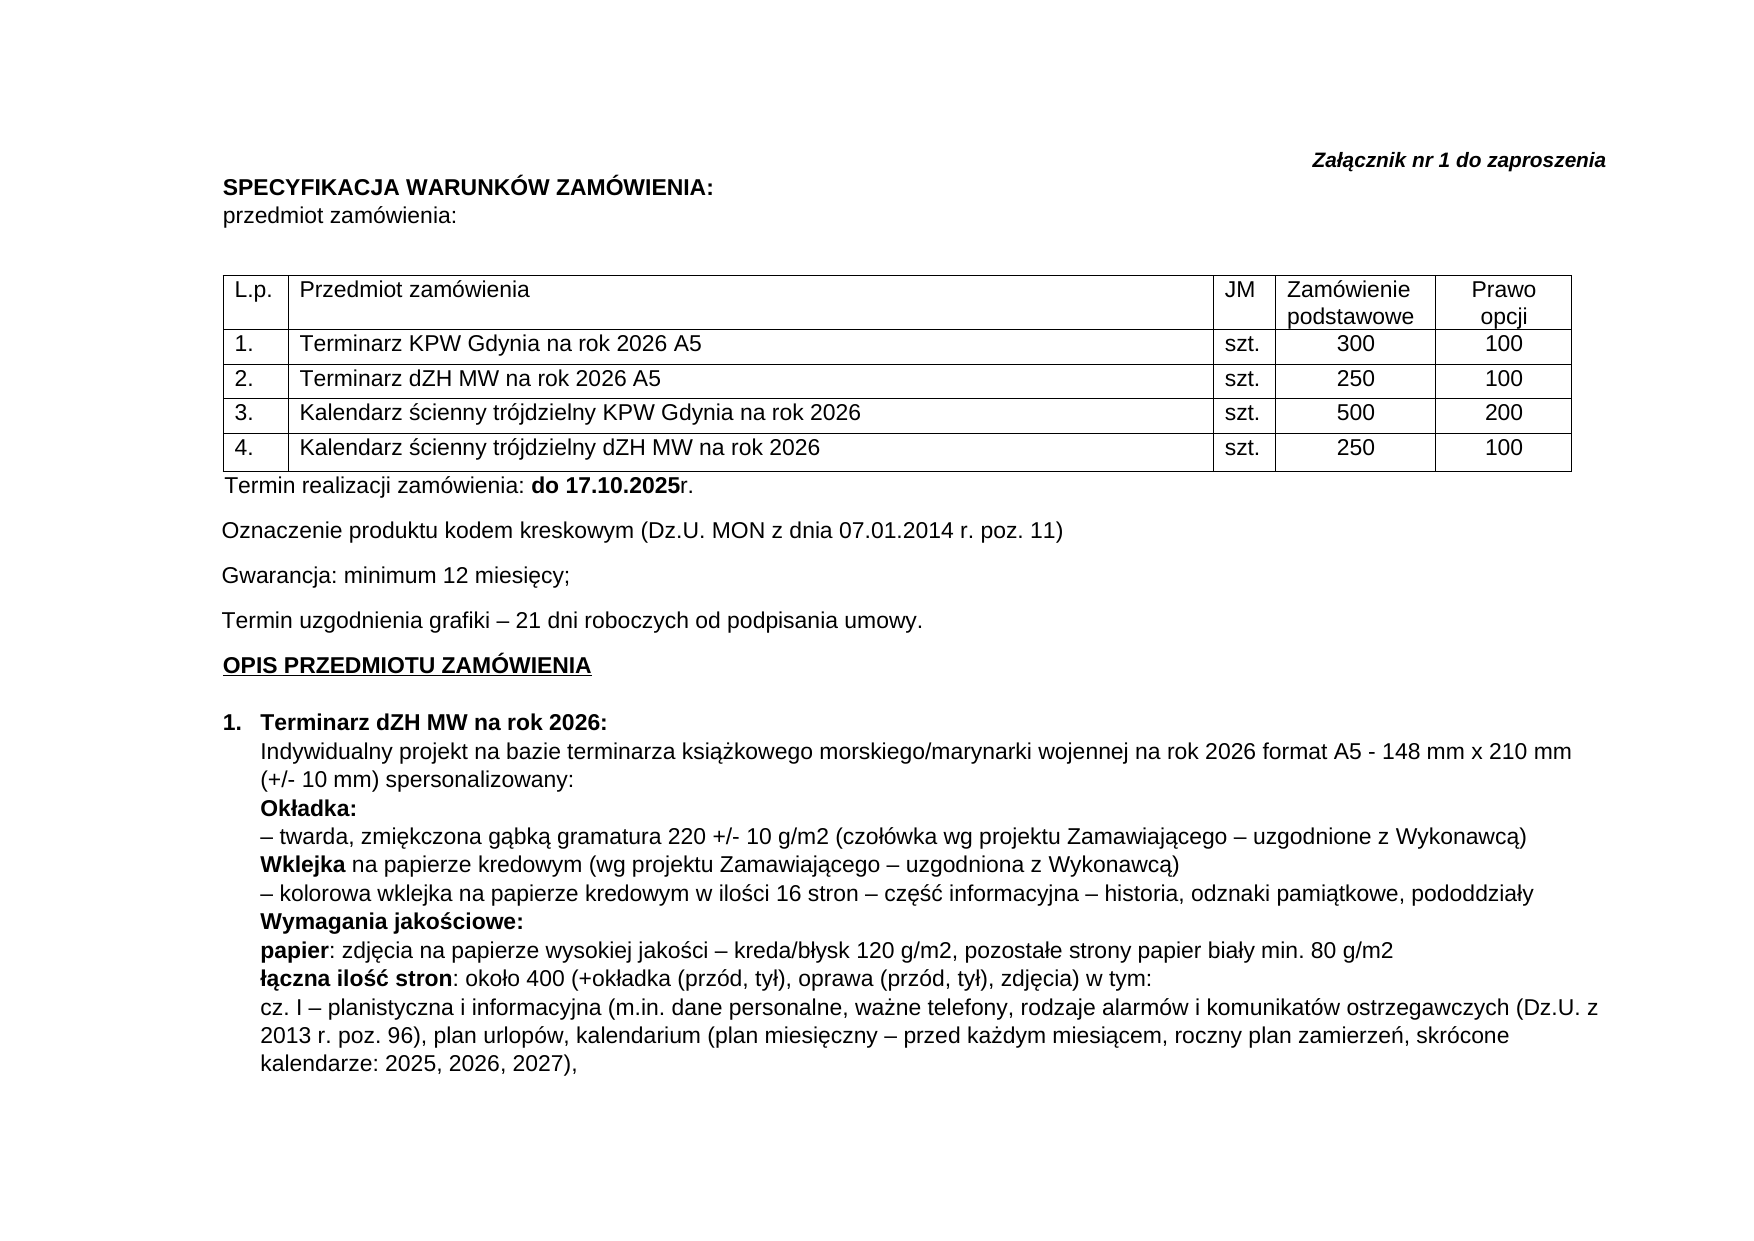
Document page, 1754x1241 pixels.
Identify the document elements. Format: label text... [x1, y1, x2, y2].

table_cell szt. [1214, 399, 1275, 433]
text Termin uzgodnienia grafiki – 21 dni roboczych od podpisania umowy. [221, 607, 1606, 633]
text Oznaczenie produktu kodem kreskowym (Dz.U. MON z dnia 07.01.2014 r. poz. 11) [221, 517, 1606, 543]
table_cell Terminarz dZH MW na rok 2026 A5 [289, 365, 1213, 398]
list przedmiot zamówienia: [223, 202, 1606, 228]
text Termin realizacji zamówienia: do 17.10.2025r. [148, 472, 1606, 498]
list Wymagania jakościowe: [260, 908, 1606, 934]
list Terminarz dZH MW na rok 2026: [223, 709, 1606, 736]
table_cell Kalendarz ścienny trójdzielny KPW Gdynia na rok 2026 [289, 399, 1213, 433]
table_cell Kalendarz ścienny trójdzielny dZH MW na rok 2026 [289, 434, 1213, 471]
list Wklejka na papierze kredowym (wg projektu Zamawiającego – uzgodniona z Wykonawcą) [260, 851, 1606, 878]
table_cell 250 [1276, 434, 1435, 471]
list Załącznik nr 1 do zaproszenia [223, 148, 1606, 172]
table_cell [224, 399, 288, 433]
table_cell 100 [1436, 365, 1571, 398]
table_cell 500 [1276, 399, 1435, 433]
table_cell Terminarz KPW Gdynia na rok 2026 A5 [289, 330, 1213, 364]
list Indywidualny projekt na bazie terminarza książkowego morskiego/marynarki wojennej na rok 2026 format A5 - 148 mm x 210 mm (+/- 10 mm) spersonalizowany: [260, 738, 1606, 792]
table_cell 200 [1436, 399, 1571, 433]
table_cell [224, 365, 288, 398]
table_header JM [1214, 276, 1275, 329]
list SPECYFIKACJA WARUNKÓW ZAMÓWIENIA: [223, 173, 1606, 200]
table_cell szt. [1214, 434, 1275, 471]
table_cell 100 [1436, 434, 1571, 471]
table_cell 250 [1276, 365, 1435, 398]
table_cell [224, 434, 288, 471]
table_cell 300 [1276, 330, 1435, 364]
list papier: zdjęcia na papierze wysokiej jakości – kreda/błysk 120 g/m2, pozostałe strony papier biały min. 80 g/m2 [260, 937, 1606, 963]
table_cell [224, 330, 288, 364]
table_cell szt. [1214, 365, 1275, 398]
table_header Przedmiot zamówienia [289, 276, 1213, 329]
list cz. I – planistyczna i informacyjna (m.in. dane personalne, ważne telefony, rodzaje alarmów i komunikatów ostrzegawczych (Dz.U. z 2013 r. poz. 96), plan urlopów, kalendarium (plan miesięczny – przed każdym miesiącem, roczny plan zamierzeń, skrócone kalendarze: 2025, 2026, 2027), [260, 993, 1606, 1077]
table_cell 100 [1436, 330, 1571, 364]
table_header Prawo opcji [1436, 276, 1571, 329]
table_header Zamówienie podstawowe [1276, 276, 1435, 329]
list łączna ilość stron: około 400 (+okładka (przód, tył), oprawa (przód, tył), zdjęcia) w tym: [260, 965, 1606, 991]
list – twarda, zmiękczona gąbką gramatura 220 +/- 10 g/m2 (czołówka wg projektu Zamawiającego – uzgodnione z Wykonawcą) [260, 823, 1606, 849]
table_cell szt. [1214, 330, 1275, 364]
list Okładka: [260, 794, 1606, 821]
list – kolorowa wklejka na papierze kredowym w ilości 16 stron – część informacyjna – historia, odznaki pamiątkowe, pododdziały [260, 880, 1606, 906]
text Gwarancja: minimum 12 miesięcy; [221, 562, 1606, 588]
table_header L.p. [224, 276, 288, 329]
list OPIS PRZEDMIOTU ZAMÓWIENIA [223, 652, 1606, 679]
